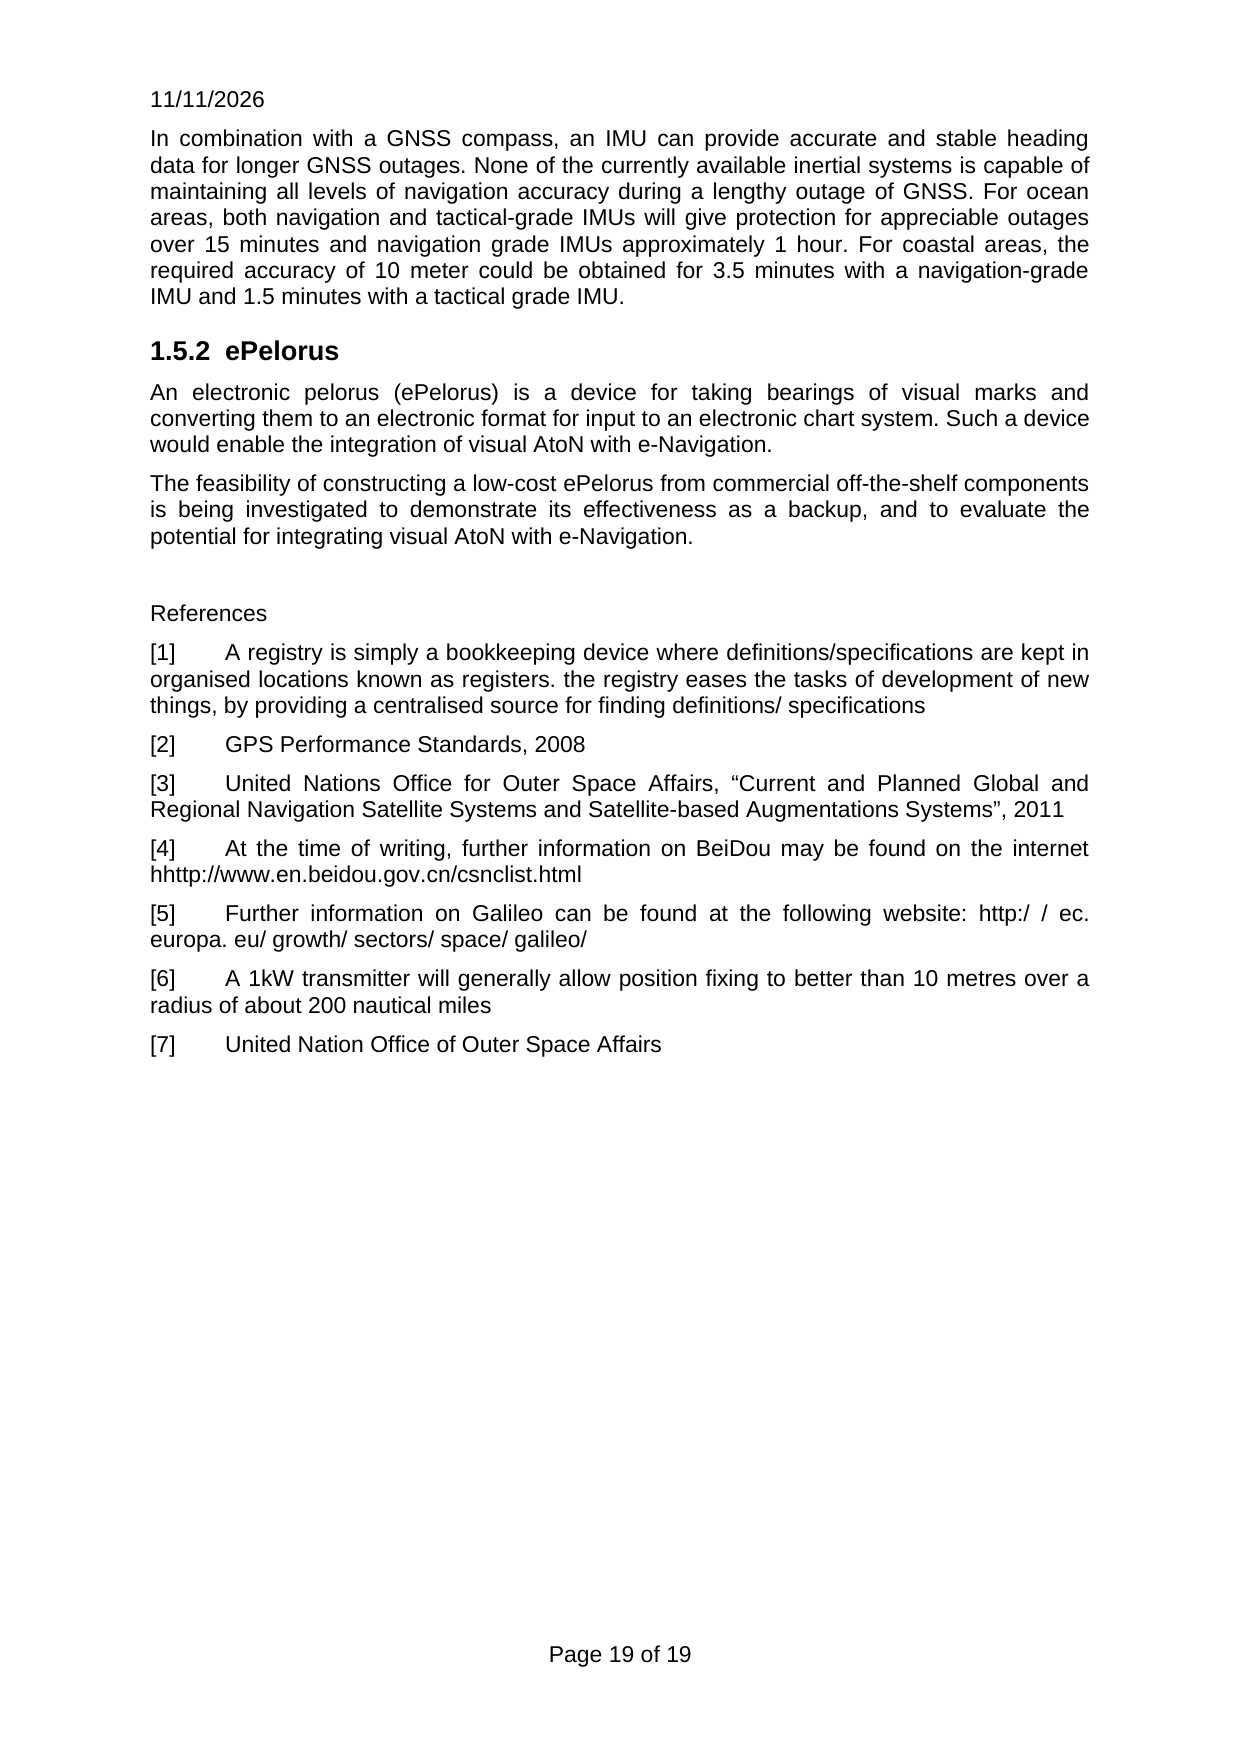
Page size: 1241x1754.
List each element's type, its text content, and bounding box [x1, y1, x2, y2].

text [3] United Nations Office for Outer Space Affairs, “Current and Planned Global and Regional Navigation Satellite Systems and Satellite-based Augmentations Systems”, 2011 [150, 770, 1090, 822]
text [2] GPS Performance Standards, 2008 [150, 731, 1090, 757]
subtitle ePelorus [150, 335, 1090, 366]
text An electronic pelorus (ePelorus) is a device for taking bearings of visual marks and converting them to an electronic format for input to an electronic chart system. Such a device would enable the integration of visual AtoN with e-Navigation. [150, 378, 1090, 457]
text [4] At the time of writing, further information on BeiDou may be found on the internet hhttp://www.en.beidou.gov.cn/csnclist.html [150, 835, 1090, 888]
text [1] A registry is simply a bookkeeping device where definitions/specifications are kept in organised locations known as registers. the registry eases the tasks of development of new things, by providing a centralised source for finding definitions/ specifications [150, 639, 1090, 718]
text [5] Further information on Galileo can be found at the following website: http:/ / ec. europa. eu/ growth/ sectors/ space/ galileo/ [150, 900, 1090, 953]
text [6] A 1kW transmitter will generally allow position fixing to better than 10 metres over a radius of about 200 nautical miles [150, 965, 1090, 1018]
text References [150, 600, 1090, 627]
text In combination with a GNSS compass, an IMU can provide accurate and stable heading data for longer GNSS outages. None of the currently available inertial systems is capable of maintaining all levels of navigation accuracy during a lengthy outage of GNSS. For ocean areas, both navigation and tactical-grade IMUs will give protection for appreciable outages over 15 minutes and navigation grade IMUs approximately 1 hour. For coastal areas, the required accuracy of 10 meter could be obtained for 3.5 minutes with a navigation-grade IMU and 1.5 minutes with a tactical grade IMU. [150, 125, 1090, 310]
text [7] United Nation Office of Outer Space Affairs [150, 1031, 1090, 1057]
text The feasibility of constructing a low-cost ePelorus from commercial off-the-shelf components is being investigated to demonstrate its effectiveness as a backup, and to evaluate the potential for integrating visual AtoN with e-Navigation. [150, 470, 1090, 549]
